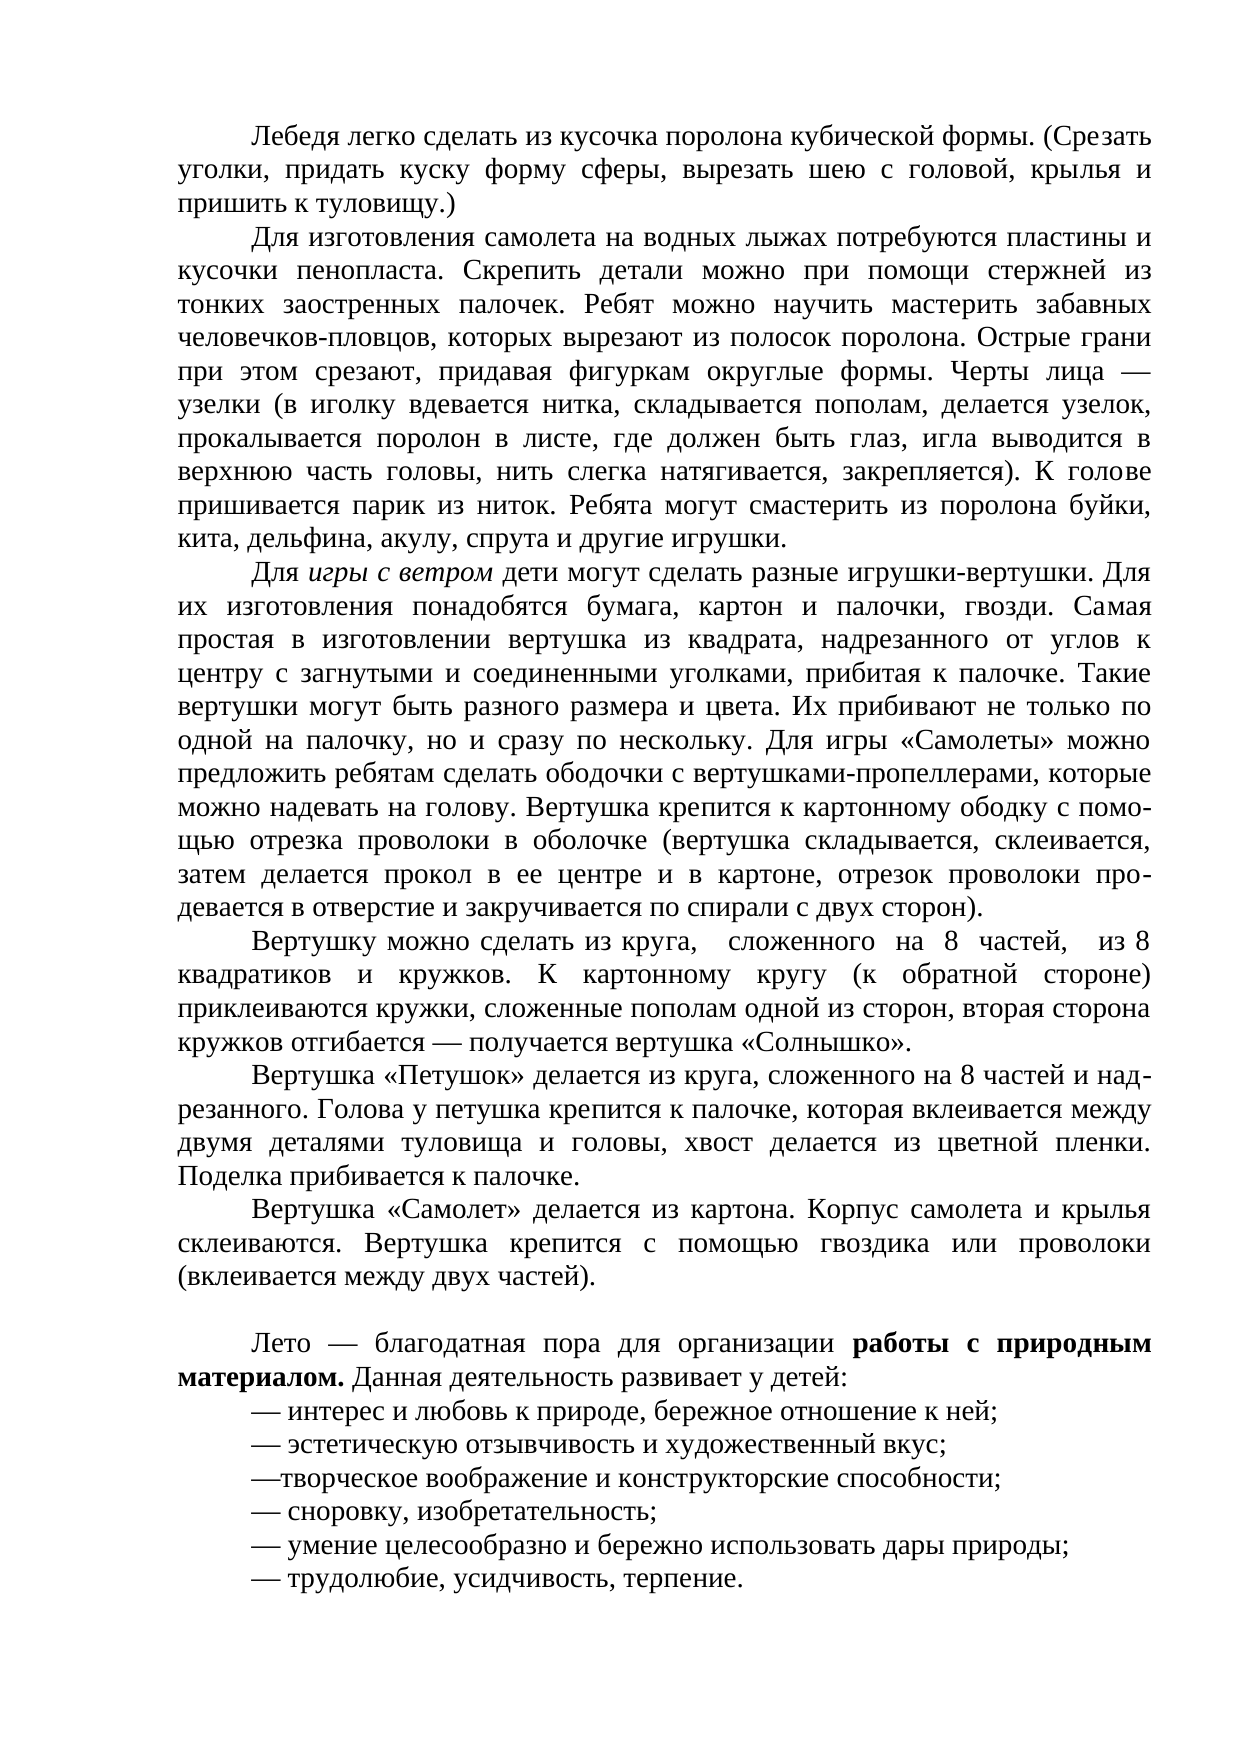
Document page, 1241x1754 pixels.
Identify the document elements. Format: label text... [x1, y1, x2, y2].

text —творческое воображение и конструкторские способности; [177, 1460, 1152, 1493]
text Лето — благодатная пора для организации работы с природным материалом. Данная деятельность развивает у детей: [177, 1326, 1152, 1393]
text Лебедя легко сделать из кусочка поролона кубической формы. (Срезать уголки, придать куску форму сферы, вырезать шею с головой, крылья и пришить к туловищу.) [177, 118, 1152, 219]
text — сноровку, изобретательность; [177, 1493, 1152, 1527]
text Вертушку можно сделать из круга, сложенного на 8 частей, из 8 квадратиков и кружков. К картонному кругу (к обратной стороне) приклеиваются кружки, сложенные пополам одной из сторон, вторая сторона кружков отгибается — получается вертушка «Солнышко». [177, 923, 1152, 1057]
text Для изготовления самолета на водных лыжах потребуются пластины и кусочки пенопласта. Скрепить детали можно при помощи стержней из тонких заостренных палочек. Ребят можно научить мастерить забавных человечков-пловцов, которых вырезают из полосок поролона. Острые грани при этом срезают, придавая фигуркам округлые формы. Черты лица — узелки (в иголку вдевается нитка, складывается пополам, делается узелок, прокалывается поролон в листе, где должен быть глаз, игла выводится в верхнюю часть головы, нить слегка натягивается, закрепляется). К голове пришивается парик из ниток. Ребята могут смастерить из поролона буйки, кита, дельфина, акулу, спрута и другие игрушки. [177, 219, 1152, 554]
text — эстетическую отзывчивость и художественный вкус; [177, 1426, 1152, 1460]
text — интерес и любовь к природе, бережное отношение к ней; [177, 1393, 1152, 1426]
text — умение целесообразно и бережно использовать дары природы; [177, 1527, 1152, 1560]
text — трудолюбие, усидчивость, терпение. [177, 1560, 1152, 1594]
text Вертушка «Самолет» делается из картона. Корпус самолета и крылья склеиваются. Вертушка крепится с помощью гвоздика или проволоки (вклеивается между двух частей). [177, 1191, 1152, 1292]
text Вертушка «Петушок» делается из круга, сложенного на 8 частей и надрезанного. Голова у петушка крепится к палочке, которая вклеивается между двумя деталями туловища и головы, хвост делается из цветной пленки. Поделка прибивается к палочке. [177, 1057, 1152, 1191]
text Для игры с ветром дети могут сделать разные игрушки-вертушки. Для их изготовления понадобятся бумага, картон и палочки, гвозди. Самая простая в изготовлении вертушка из квадрата, надрезанного от углов к центру с загнутыми и соединенными уголками, прибитая к палочке. Такие вертушки могут быть разного размера и цвета. Их прибивают не только по одной на палочку, но и сразу по нескольку. Для игры «Самолеты» можно предложить ребятам сделать ободочки с вертушками-пропеллерами, которые можно надевать на голову. Вертушка крепится к картонному ободку с помощью отрезка проволоки в оболочке (вертушка складывается, склеивается, затем делается прокол в ее центре и в картоне, отрезок проволоки продевается в отверстие и закручивается по спирали с двух сторон). [177, 554, 1152, 923]
